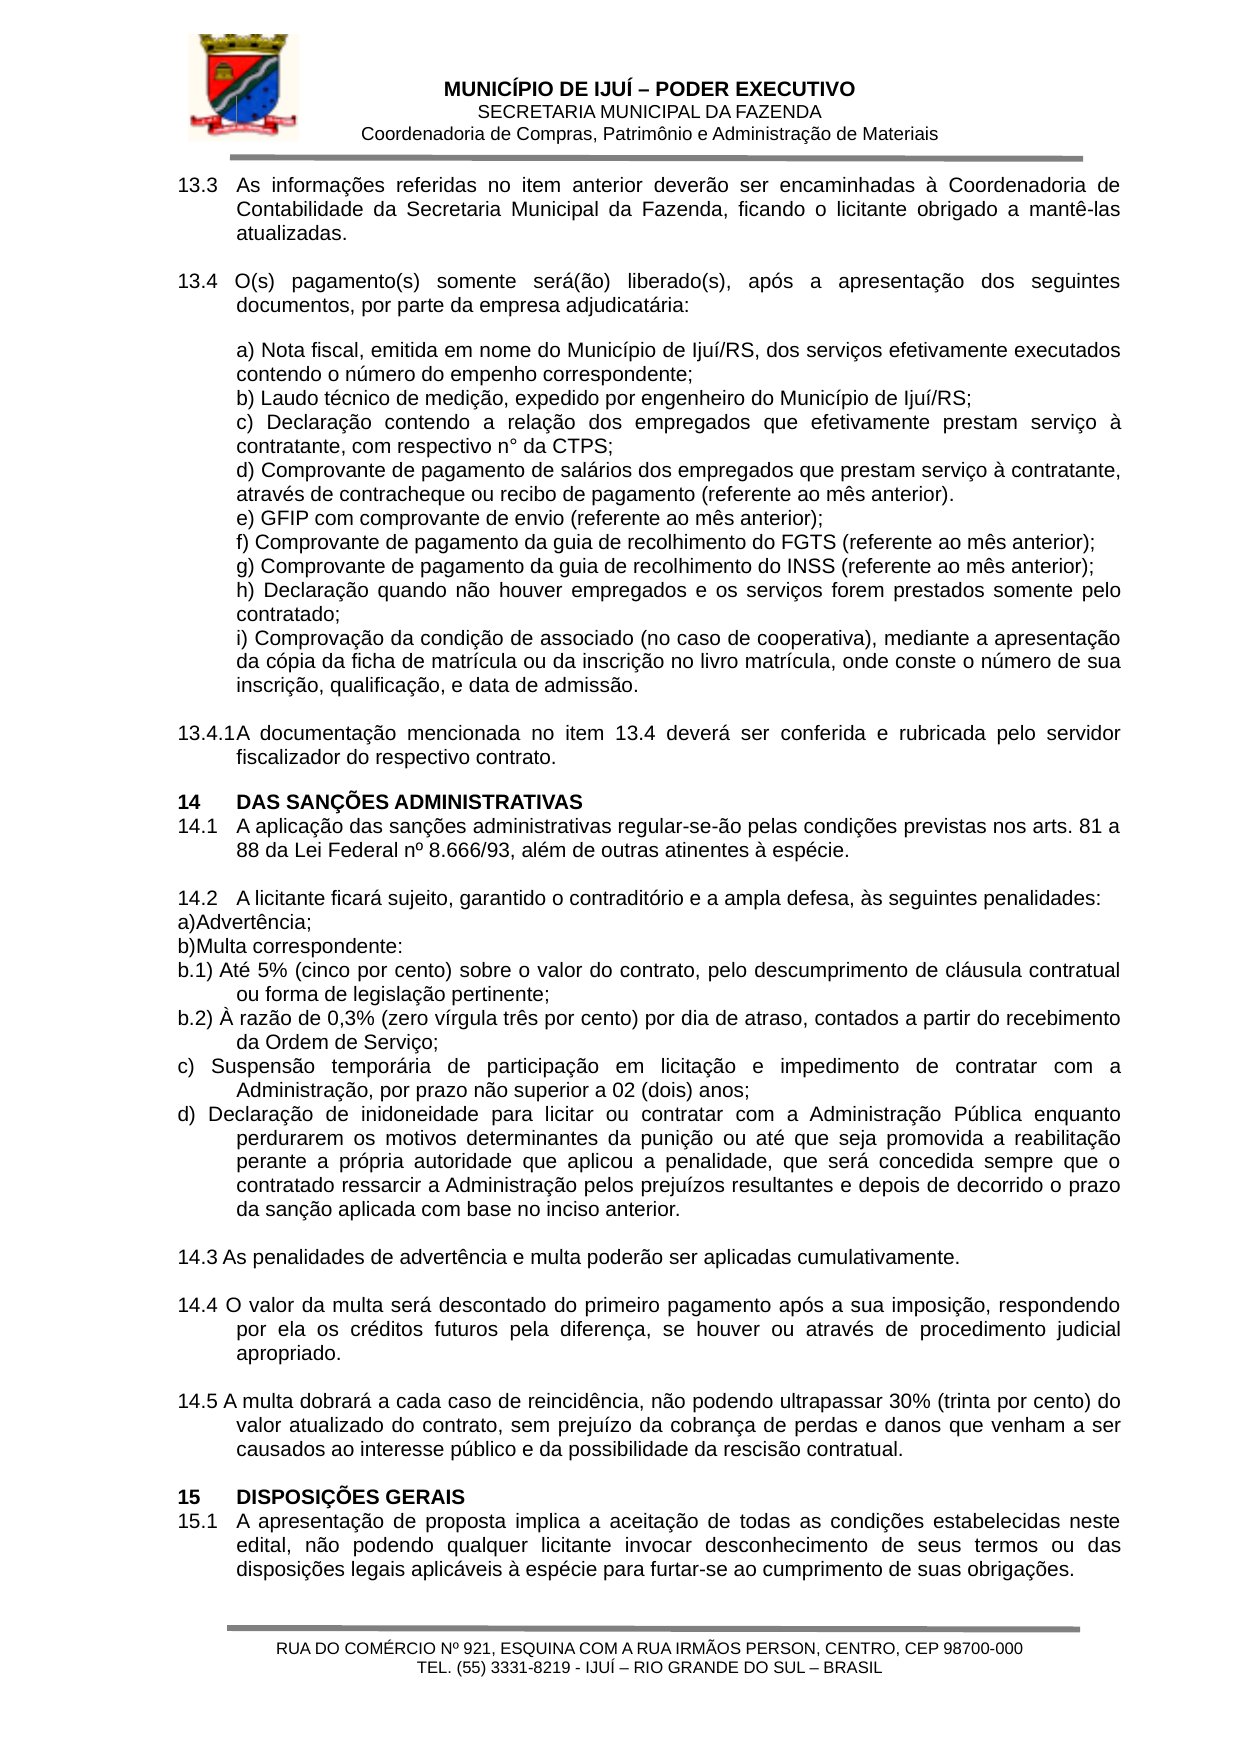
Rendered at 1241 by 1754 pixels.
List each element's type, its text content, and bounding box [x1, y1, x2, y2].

list c) Declaração contendo a relação dos empregados que efetivamente prestam serviço à contratante, com respectivo n° da CTPS; [177, 410, 1122, 458]
text 14.2 A licitante ficará sujeito, garantido o contraditório e a ampla defesa, às seguintes penalidades: [177, 886, 1122, 910]
text c) Suspensão temporária de participação em licitação e impedimento de contratar com a Administração, por prazo não superior a 02 (dois) anos; [177, 1053, 1122, 1101]
text 13.3 As informações referidas no item anterior deverão ser encaminhadas à Coordenadoria de Contabilidade da Secretaria Municipal da Fazenda, ficando o licitante obrigado a mantê-las atualizadas. [177, 173, 1122, 245]
list i) Comprovação da condição de associado (no caso de cooperativa), mediante a apresentação da cópia da ficha de matrícula ou da inscrição no livro matrícula, onde conste o número de sua inscrição, qualificação, e data de admissão. [177, 625, 1122, 697]
list 13.4 O(s) pagamento(s) somente será(ão) liberado(s), após a apresentação dos seguintes documentos, por parte da empresa adjudicatária: [177, 269, 1122, 317]
text 14.5 A multa dobrará a cada caso de reincidência, não podendo ultrapassar 30% (trinta por cento) do valor atualizado do contrato, sem prejuízo da cobrança de perdas e danos que venham a ser causados ao interesse público e da possibilidade da rescisão contratual. [177, 1389, 1122, 1461]
text 14.1 A aplicação das sanções administrativas regular-se-ão pelas condições previstas nos arts. 81 a 88 da Lei Federal nº 8.666/93, além de outras atinentes à espécie. [177, 814, 1122, 862]
list e) GFIP com comprovante de envio (referente ao mês anterior); [177, 506, 1122, 529]
text 15.1 A apresentação de proposta implica a aceitação de todas as condições estabelecidas neste edital, não podendo qualquer licitante invocar desconhecimento de seus termos ou das disposições legais aplicáveis à espécie para furtar-se ao cumprimento de suas obrigações. [177, 1509, 1122, 1581]
text b.1) Até 5% (cinco por cento) sobre o valor do contrato, pelo descumprimento de cláusula contratual ou forma de legislação pertinente; [177, 958, 1122, 1006]
list h) Declaração quando não houver empregados e os serviços forem prestados somente pelo contratado; [177, 577, 1122, 625]
list d) Comprovante de pagamento de salários dos empregados que prestam serviço à contratante, através de contracheque ou recibo de pagamento (referente ao mês anterior). [177, 458, 1122, 506]
list g) Comprovante de pagamento da guia de recolhimento do INSS (referente ao mês anterior); [177, 553, 1122, 577]
text a)Advertência; [177, 910, 1122, 934]
list b) Laudo técnico de medição, expedido por engenheiro do Município de Ijuí/RS; [177, 386, 1122, 410]
text 14 DAS SANÇÕES ADMINISTRATIVAS [177, 790, 1122, 814]
list 13.4.1 A documentação mencionada no item 13.4 deverá ser conferida e rubricada pelo servidor fiscalizador do respectivo contrato. [177, 721, 1122, 769]
text b.2) À razão de 0,3% (zero vírgula três por cento) por dia de atraso, contados a partir do recebimento da Ordem de Serviço; [177, 1006, 1122, 1053]
picture [187, 34, 300, 143]
list f) Comprovante de pagamento da guia de recolhimento do FGTS (referente ao mês anterior); [177, 529, 1122, 553]
text 14.3 As penalidades de advertência e multa poderão ser aplicadas cumulativamente. [177, 1245, 1122, 1269]
text 15 DISPOSIÇÕES GERAIS [177, 1485, 1122, 1509]
text b)Multa correspondente: [177, 934, 1122, 958]
text d) Declaração de inidoneidade para licitar ou contratar com a Administração Pública enquanto perdurarem os motivos determinantes da punição ou até que seja promovida a reabilitação perante a própria autoridade que aplicou a penalidade, que será concedida sempre que o contratado ressarcir a Administração pelos prejuízos resultantes e depois de decorrido o prazo da sanção aplicada com base no inciso anterior. [177, 1101, 1122, 1221]
text 14.4 O valor da multa será descontado do primeiro pagamento após a sua imposição, respondendo por ela os créditos futuros pela diferença, se houver ou através de procedimento judicial apropriado. [177, 1293, 1122, 1365]
list a) Nota fiscal, emitida em nome do Município de Ijuí/RS, dos serviços efetivamente executados contendo o número do empenho correspondente; [177, 338, 1122, 386]
